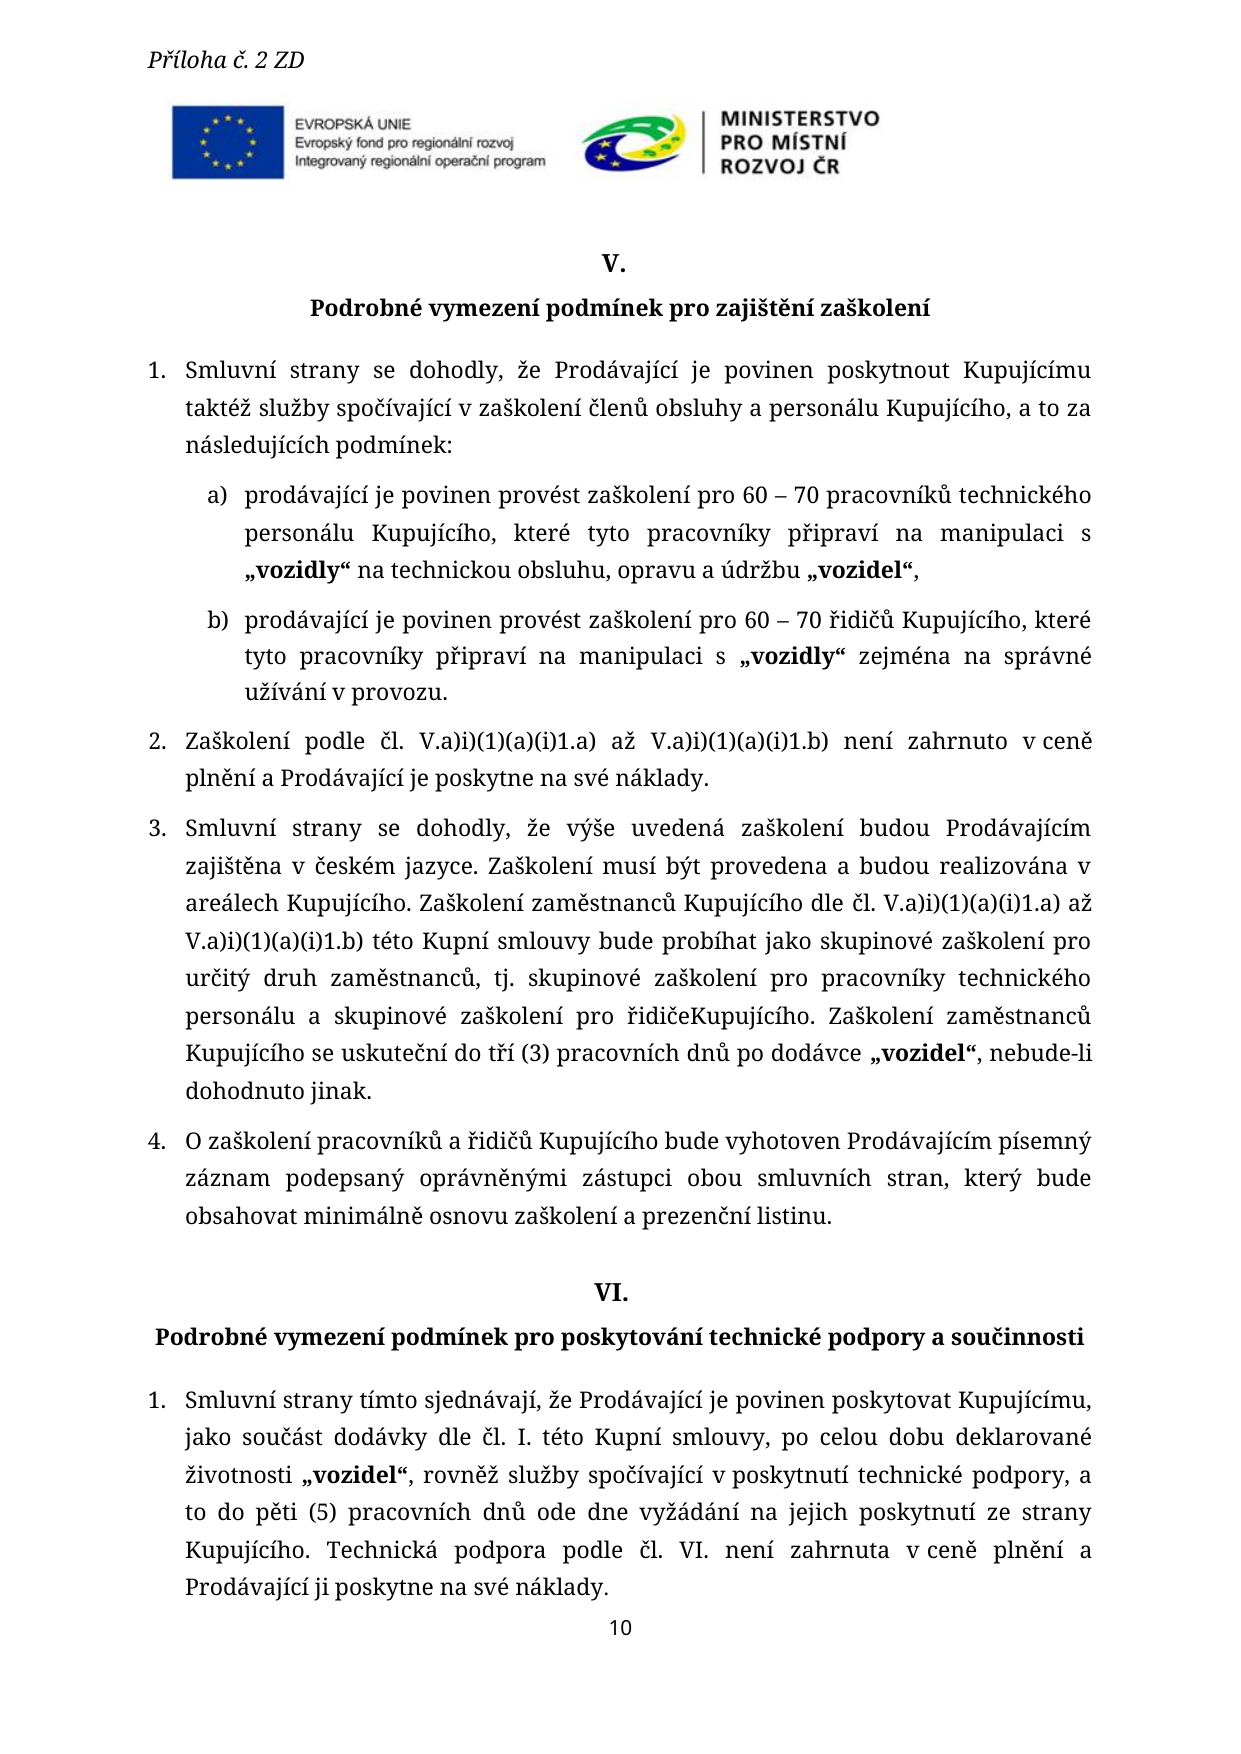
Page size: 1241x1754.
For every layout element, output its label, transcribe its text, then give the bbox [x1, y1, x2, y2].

list Smluvní strany se dohodly, že výše uvedená zaškolení budou Prodávajícím zajištěna v českém jazyce. Zaškolení musí být provedena a budou realizována v areálech Kupujícího. Zaškolení zaměstnanců Kupujícího dle čl. V.1.a) až V.1.b) této Kupní smlouvy bude probíhat jako skupinové zaškolení pro určitý druh zaměstnanců, tj. skupinové zaškolení pro pracovníky technického personálu a skupinové zaškolení pro řidičeKupujícího. Zaškolení zaměstnanců Kupujícího se uskuteční do tří (3) pracovních dnů po dodávce „vozidel“, nebude-li dohodnuto jinak. [148, 812, 1093, 1106]
list Smluvní strany se dohodly, že Prodávající je povinen poskytnout Kupujícímu taktéž služby spočívající v zaškolení členů obsluhy a personálu Kupujícího, a to za následujících podmínek: [148, 354, 1093, 461]
picture [147, 81, 903, 203]
list O zaškolení pracovníků a řidičů Kupujícího bude vyhotoven Prodávajícím písemný záznam podepsaný oprávněnými zástupci obou smluvních stran, který bude obsahovat minimálně osnovu zaškolení a prezenční listinu. [148, 1125, 1093, 1231]
text Podrobné vymezení podmínek pro poskytování technické podpory a součinnosti [148, 1321, 1093, 1352]
list Smluvní strany tímto sjednávají, že Prodávající je povinen poskytovat Kupujícímu, jako součást dodávky dle čl. I. této Kupní smlouvy, po celou dobu deklarované životnosti „vozidel“, rovněž služby spočívající v poskytnutí technické podpory, a to do pěti (5) pracovních dnů ode dne vyžádání na jejich poskytnutí ze strany Kupujícího. Technická podpora podle čl. VI. není zahrnuta v ceně plnění a Prodávající ji poskytne na své náklady. [148, 1384, 1093, 1602]
list Zaškolení podle čl. V.1.a) až V.1.b) není zahrnuto v ceně plnění a Prodávající je poskytne na své náklady. [148, 725, 1093, 793]
text Podrobné vymezení podmínek pro zajištění zaškolení [148, 292, 1093, 323]
list prodávající je povinen provést zaškolení pro 60 – 70 řidičů Kupujícího, které tyto pracovníky připraví na manipulaci s „vozidly“ zejména na správné užívání v provozu. [207, 604, 1093, 707]
list prodávající je povinen provést zaškolení pro 60 – 70 pracovníků technického personálu Kupujícího, které tyto pracovníky připraví na manipulaci s „vozidly“ na technickou obsluhu, opravu a údržbu „vozidel“, [207, 479, 1093, 586]
